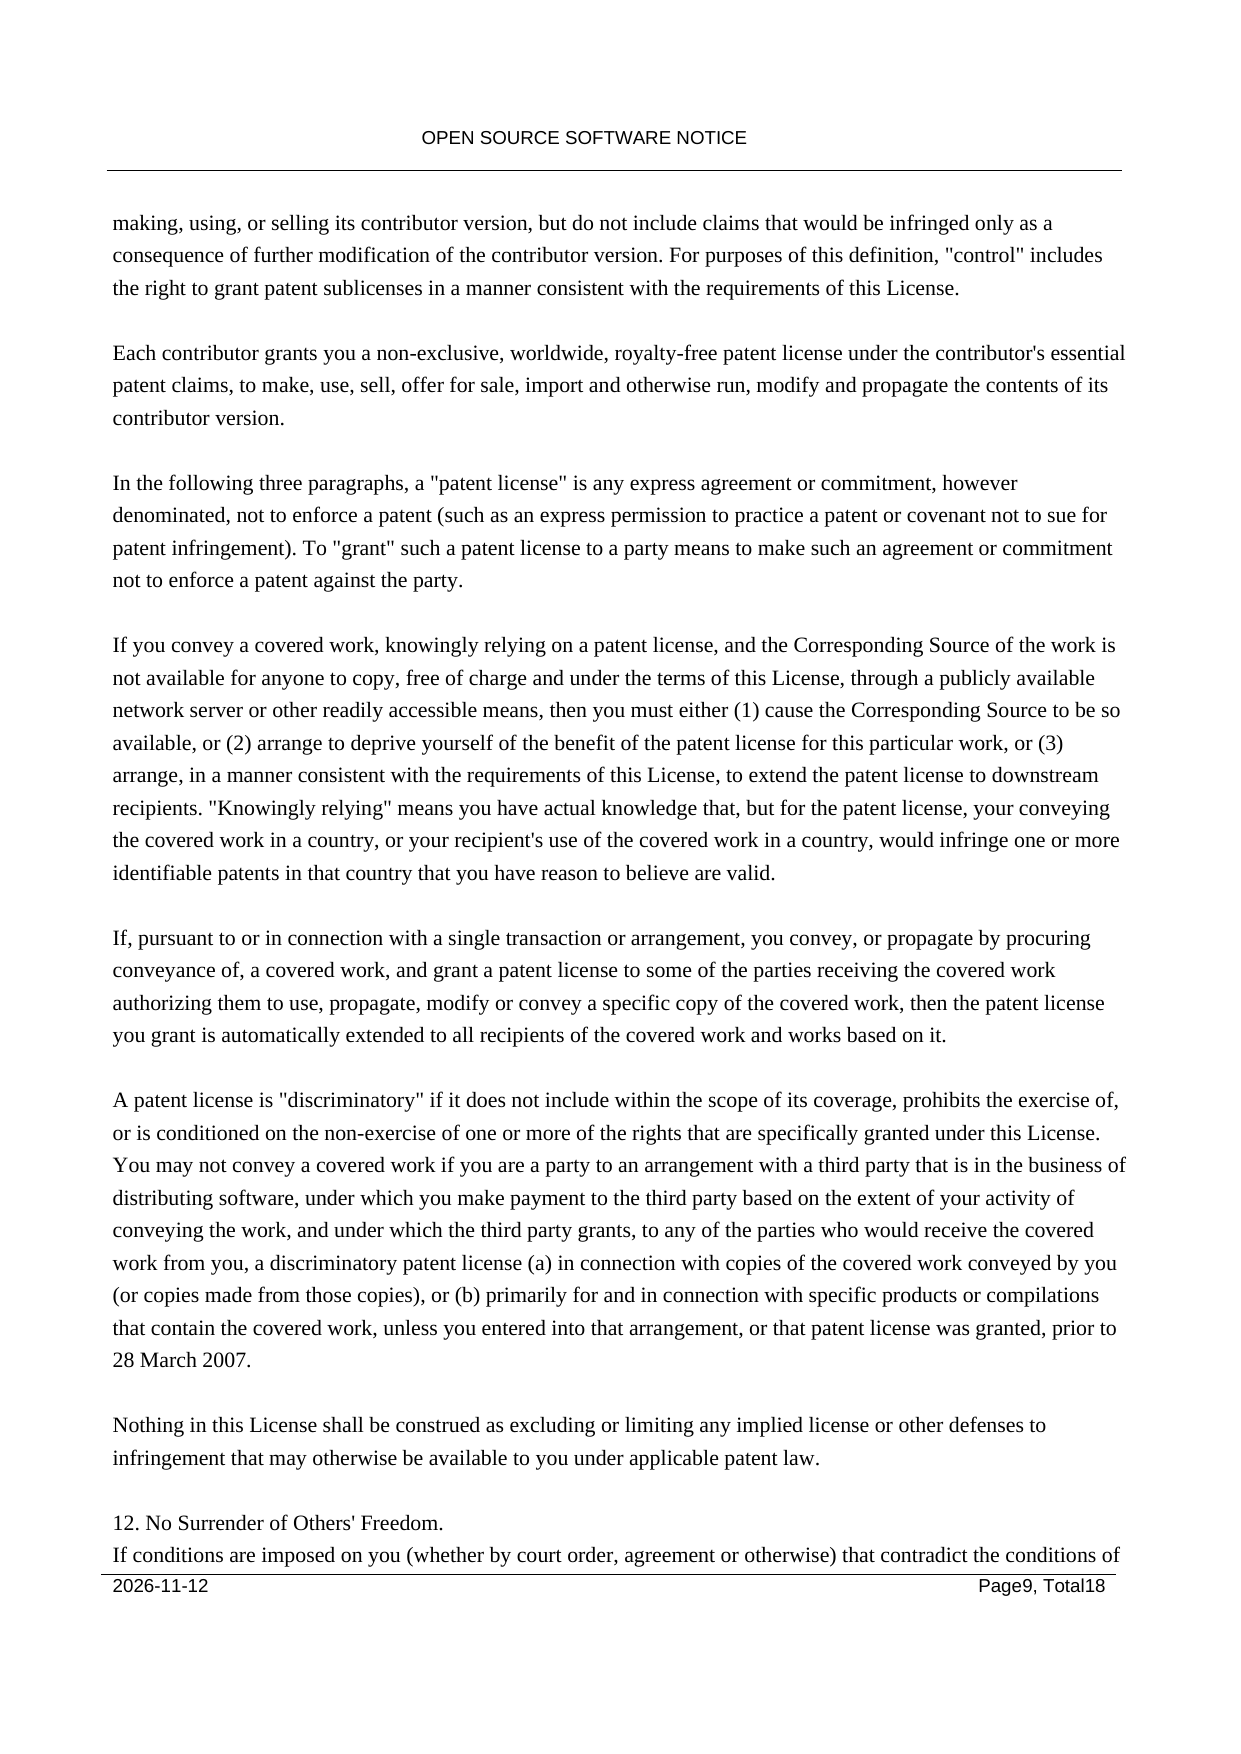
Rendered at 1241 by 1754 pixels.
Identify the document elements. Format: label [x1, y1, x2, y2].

text [112, 206, 1128, 1571]
